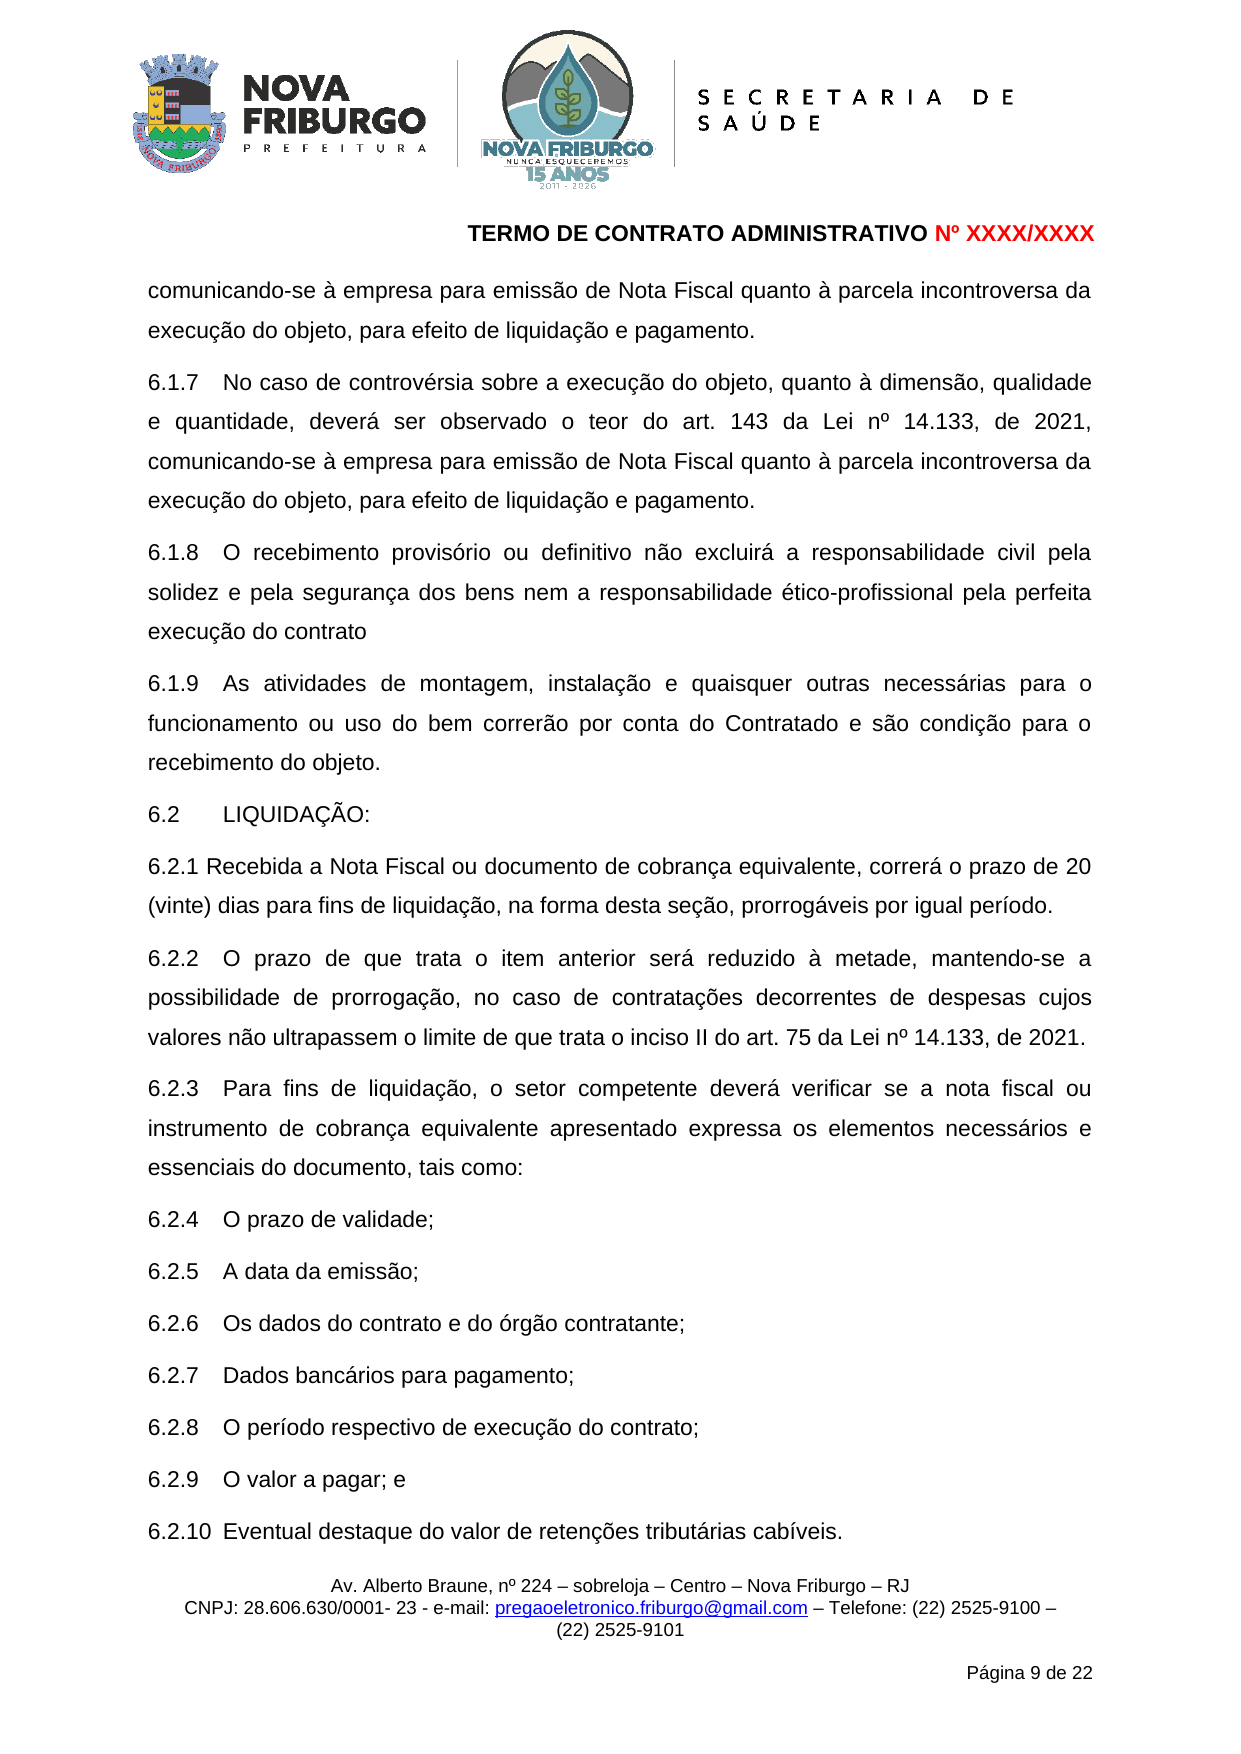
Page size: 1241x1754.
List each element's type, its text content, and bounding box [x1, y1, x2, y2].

list Dados bancários para pagamento; [148, 1362, 1092, 1389]
list O prazo de validade; [148, 1206, 1092, 1233]
list Os dados do contrato e do órgão contratante; [148, 1310, 1092, 1337]
list O período respectivo de execução do contrato; [148, 1414, 1092, 1441]
list O recebimento provisório ou definitivo não excluirá a responsabilidade civil pela solidez e pela segurança dos bens nem a responsabilidade ético-profissional pela perfeita execução do contrato [148, 539, 1092, 644]
list LIQUIDAÇÃO: [148, 801, 1092, 827]
list A data da emissão; [148, 1258, 1092, 1285]
list Para fins de liquidação, o setor competente deverá verificar se a nota fiscal ou instrumento de cobrança equivalente apresentado expressa os elementos necessários e essenciais do documento, tais como: [148, 1075, 1092, 1181]
list O prazo de que trata o item anterior será reduzido à metade, mantendo-se a possibilidade de prorrogação, no caso de contratações decorrentes de despesas cujos valores não ultrapassem o limite de que trata o inciso II do art. 75 da Lei nº 14.133, de 2021. [148, 944, 1092, 1050]
list As atividades de montagem, instalação e quaisquer outras necessárias para o funcionamento ou uso do bem correrão por conta do Contratado e são condição para o recebimento do objeto. [148, 670, 1092, 775]
list O valor a pagar; e [148, 1466, 1092, 1493]
picture [103, 14, 1049, 206]
text 6.2.1 Recebida a Nota Fiscal ou documento de cobrança equivalente, correrá o prazo de 20 (vinte) dias para fins de liquidação, na forma desta seção, prorrogáveis por igual período. [148, 853, 1092, 919]
list Eventual destaque do valor de retenções tributárias cabíveis. [148, 1518, 1092, 1544]
